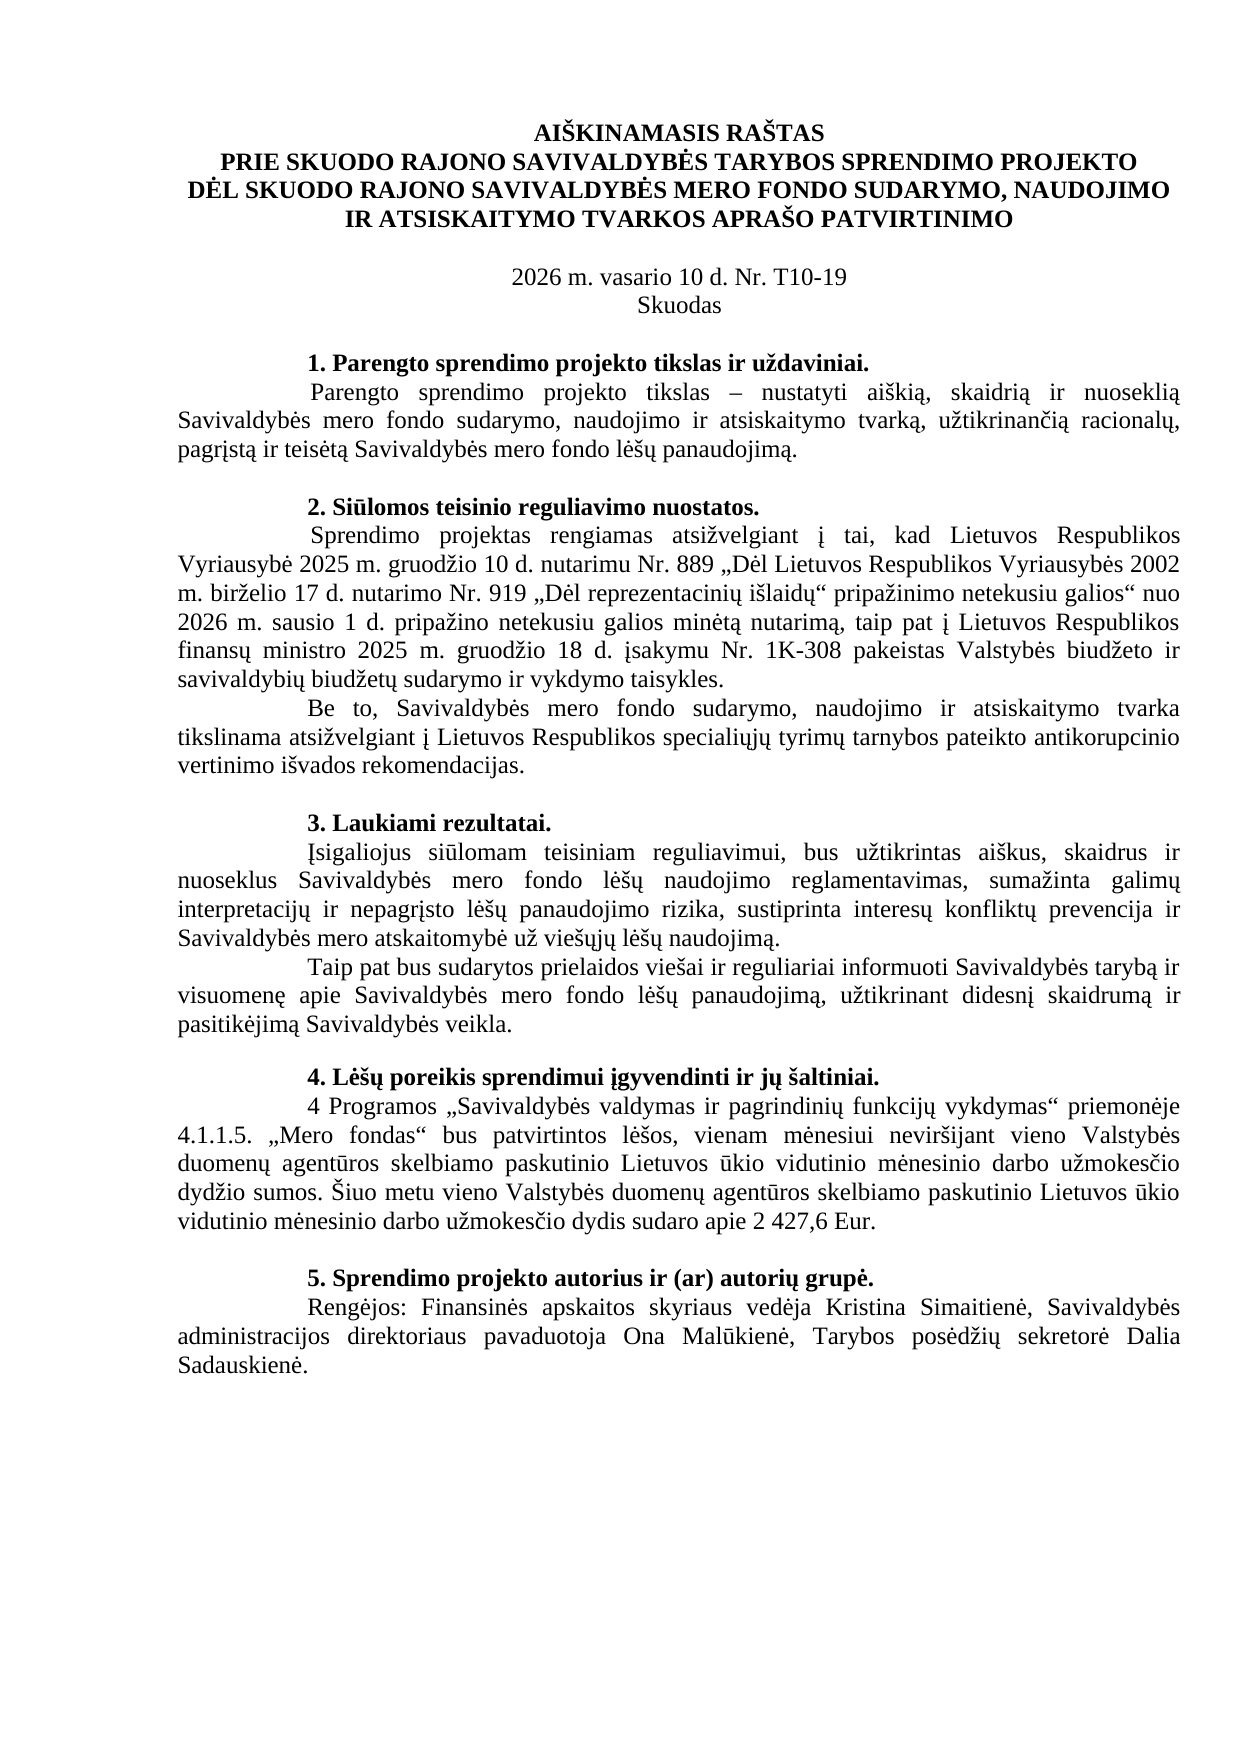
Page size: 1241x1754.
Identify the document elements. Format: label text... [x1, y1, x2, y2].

text Taip pat bus sudarytos prielaidos viešai ir reguliariai informuoti Savivaldybės tarybą ir visuomenę apie Savivaldybės mero fondo lėšų panaudojimą, užtikrinant didesnį skaidrumą ir pasitikėjimą Savivaldybės veikla. [177, 952, 1181, 1038]
text Rengėjos: Finansinės apskaitos skyriaus vedėja Kristina Simaitienė, Savivaldybės administracijos direktoriaus pavaduotoja Ona Malūkienė, Tarybos posėdžių sekretorė Dalia Sadauskienė. [177, 1292, 1181, 1378]
list Be to, Savivaldybės mero fondo sudarymo, naudojimo ir atsiskaitymo tvarka tikslinama atsižvelgiant į Lietuvos Respublikos specialiųjų tyrimų tarnybos pateikto antikorupcinio vertinimo išvados rekomendacijas. [177, 693, 1181, 779]
list Parengto sprendimo projekto tikslas – nustatyti aiškią, skaidrią ir nuoseklią Savivaldybės mero fondo sudarymo, naudojimo ir atsiskaitymo tvarką, užtikrinančią racionalų, pagrįstą ir teisėtą Savivaldybės mero fondo lėšų panaudojimą. [177, 377, 1181, 463]
list 3. Laukiami rezultatai. [177, 808, 1181, 837]
text AIŠKINAMASIS RAŠTAS [177, 118, 1181, 147]
text PRIE SKUODO RAJONO SAVIVALDYBĖS TARYBOS SPRENDIMO PROJEKTO [177, 147, 1181, 176]
list Sprendimo projektas rengiamas atsižvelgiant į tai, kad Lietuvos Respublikos Vyriausybė 2025 m. gruodžio 10 d. nutarimu Nr. 889 „Dėl Lietuvos Respublikos Vyriausybės 2002 m. birželio 17 d. nutarimo Nr. 919 „Dėl reprezentacinių išlaidų“ pripažinimo netekusiu galios“ nuo 2026 m. sausio 1 d. pripažino netekusiu galios minėtą nutarimą, taip pat į Lietuvos Respublikos finansų ministro 2025 m. gruodžio 18 d. įsakymu Nr. 1K-308 pakeistas Valstybės biudžeto ir savivaldybių biudžetų sudarymo ir vykdymo taisykles. [177, 521, 1181, 693]
text Įsigaliojus siūlomam teisiniam reguliavimui, bus užtikrintas aiškus, skaidrus ir nuoseklus Savivaldybės mero fondo lėšų naudojimo reglamentavimas, sumažinta galimų interpretacijų ir nepagrįsto lėšų panaudojimo rizika, sustiprinta interesų konfliktų prevencija ir Savivaldybės mero atskaitomybė už viešųjų lėšų naudojimą. [177, 837, 1181, 952]
text 5. Sprendimo projekto autorius ir (ar) autorių grupė. [177, 1263, 1181, 1292]
list 2. Siūlomos teisinio reguliavimo nuostatos. [177, 492, 1181, 521]
text 1. Parengto sprendimo projekto tikslas ir uždaviniai. [177, 348, 1181, 377]
text DĖL SKUODO RAJONO SAVIVALDYBĖS MERO FONDO SUDARYMO, NAUDOJIMO IR ATSISKAITYMO TVARKOS APRAŠO PATVIRTINIMO [177, 176, 1181, 233]
text 4. Lėšų poreikis sprendimui įgyvendinti ir jų šaltiniai. [177, 1062, 1181, 1091]
text Skuodas [177, 291, 1181, 319]
text 2026 m. vasario 10 d. Nr. T10-19 [177, 262, 1181, 291]
text 4 Programos „Savivaldybės valdymas ir pagrindinių funkcijų vykdymas“ priemonėje 4.1.1.5. „Mero fondas“ bus patvirtintos lėšos, vienam mėnesiui neviršijant vieno Valstybės duomenų agentūros skelbiamo paskutinio Lietuvos ūkio vidutinio mėnesinio darbo užmokesčio dydžio sumos. Šiuo metu vieno Valstybės duomenų agentūros skelbiamo paskutinio Lietuvos ūkio vidutinio mėnesinio darbo užmokesčio dydis sudaro apie 2 427,6 Eur. [177, 1091, 1181, 1235]
